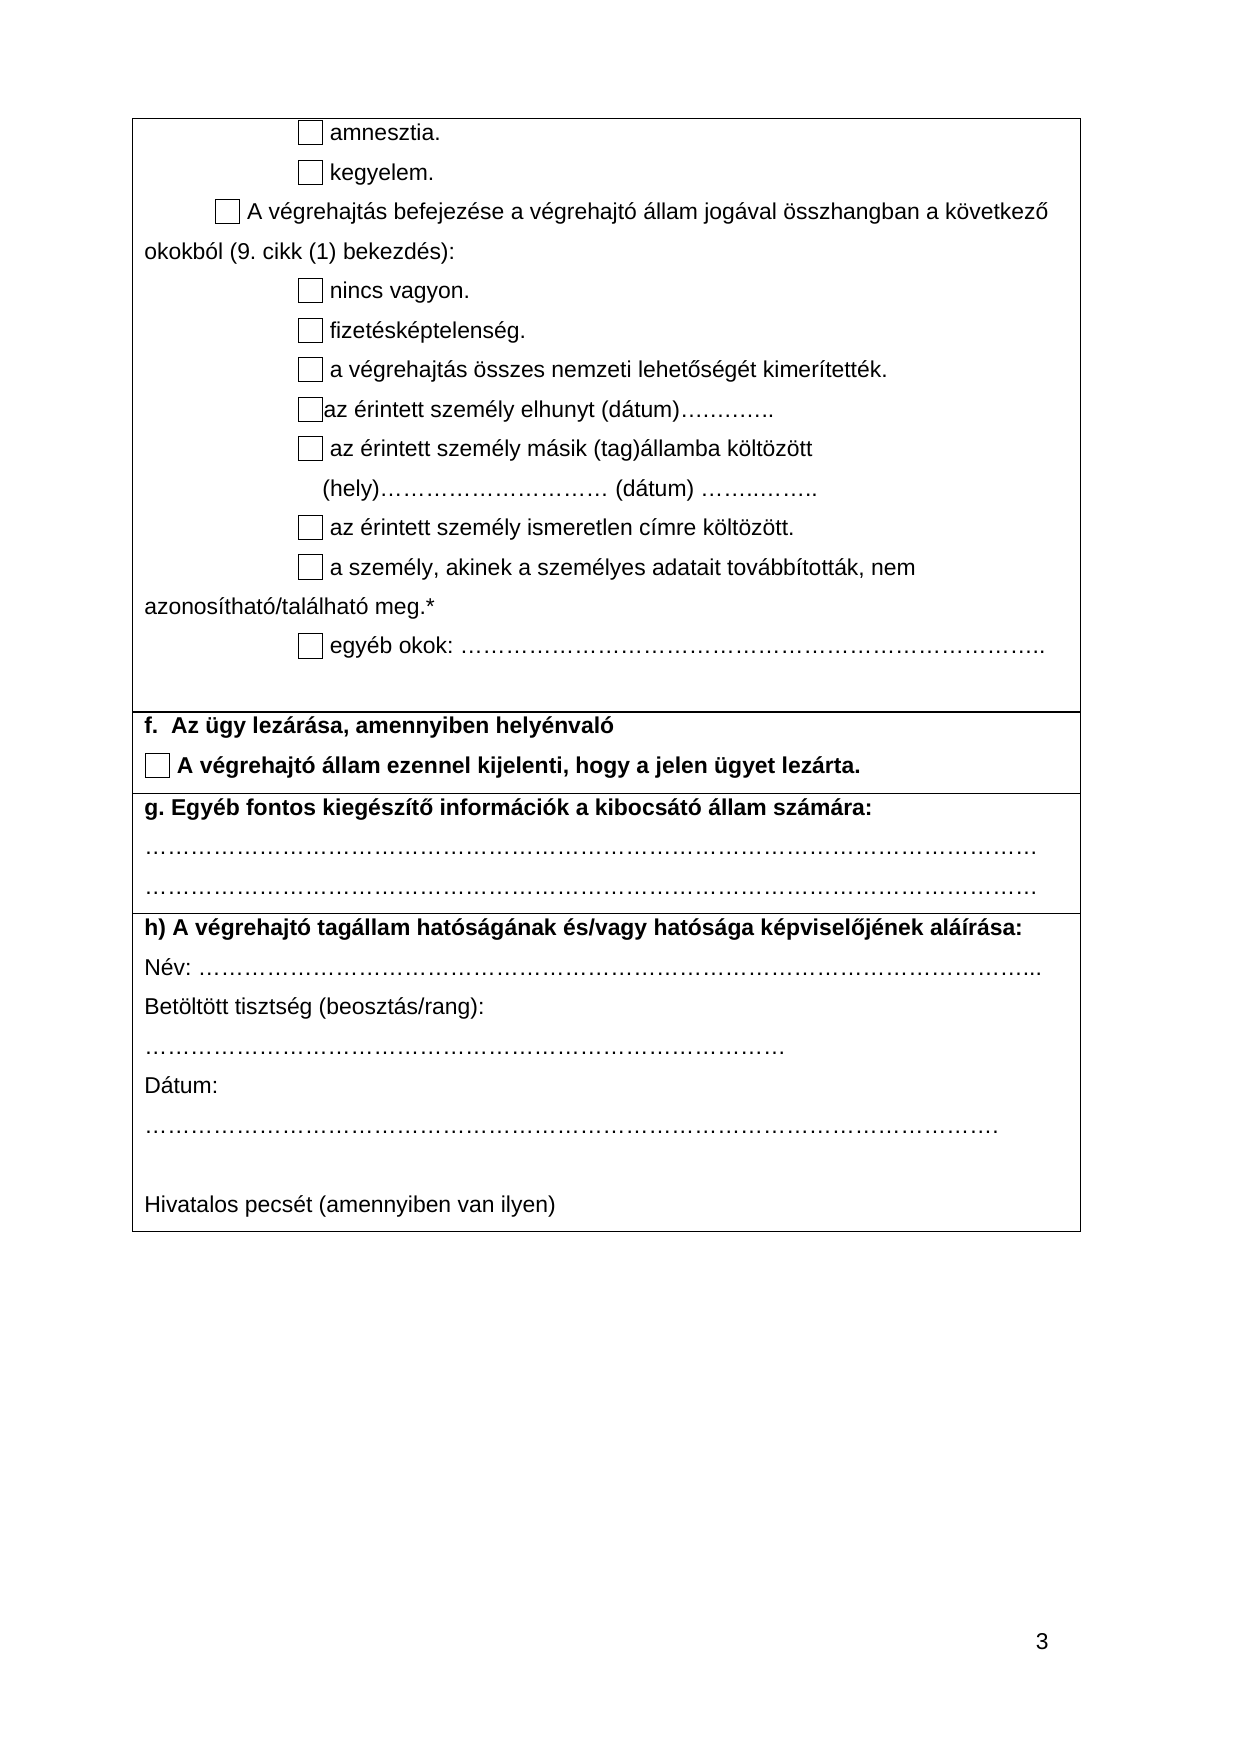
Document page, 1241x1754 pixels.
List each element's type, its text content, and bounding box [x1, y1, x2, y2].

table_cell g. Egyéb fontos kiegészítő információk a kibocsátó állam számára: ……………………………………………………………………………………………………… ……………………………………………………………………………………………………… [133, 794, 1080, 913]
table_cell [133, 119, 1080, 711]
table_cell h) A végrehajtó tagállam hatóságának és/vagy hatósága képviselőjének aláírása: Név: ………………………………………………………………………………………………... Betöltött tisztség (beosztás/rang): ………………………………………………………………………… Dátum: …………………………………………………………………………………………………. Hivatalos pecsét (amennyiben van ilyen) [133, 914, 1080, 1231]
table_cell f. Az ügy lezárása, amennyiben helyénvaló A végrehajtó állam ezennel kijelenti, hogy a jelen ügyet lezárta. [133, 713, 1080, 793]
